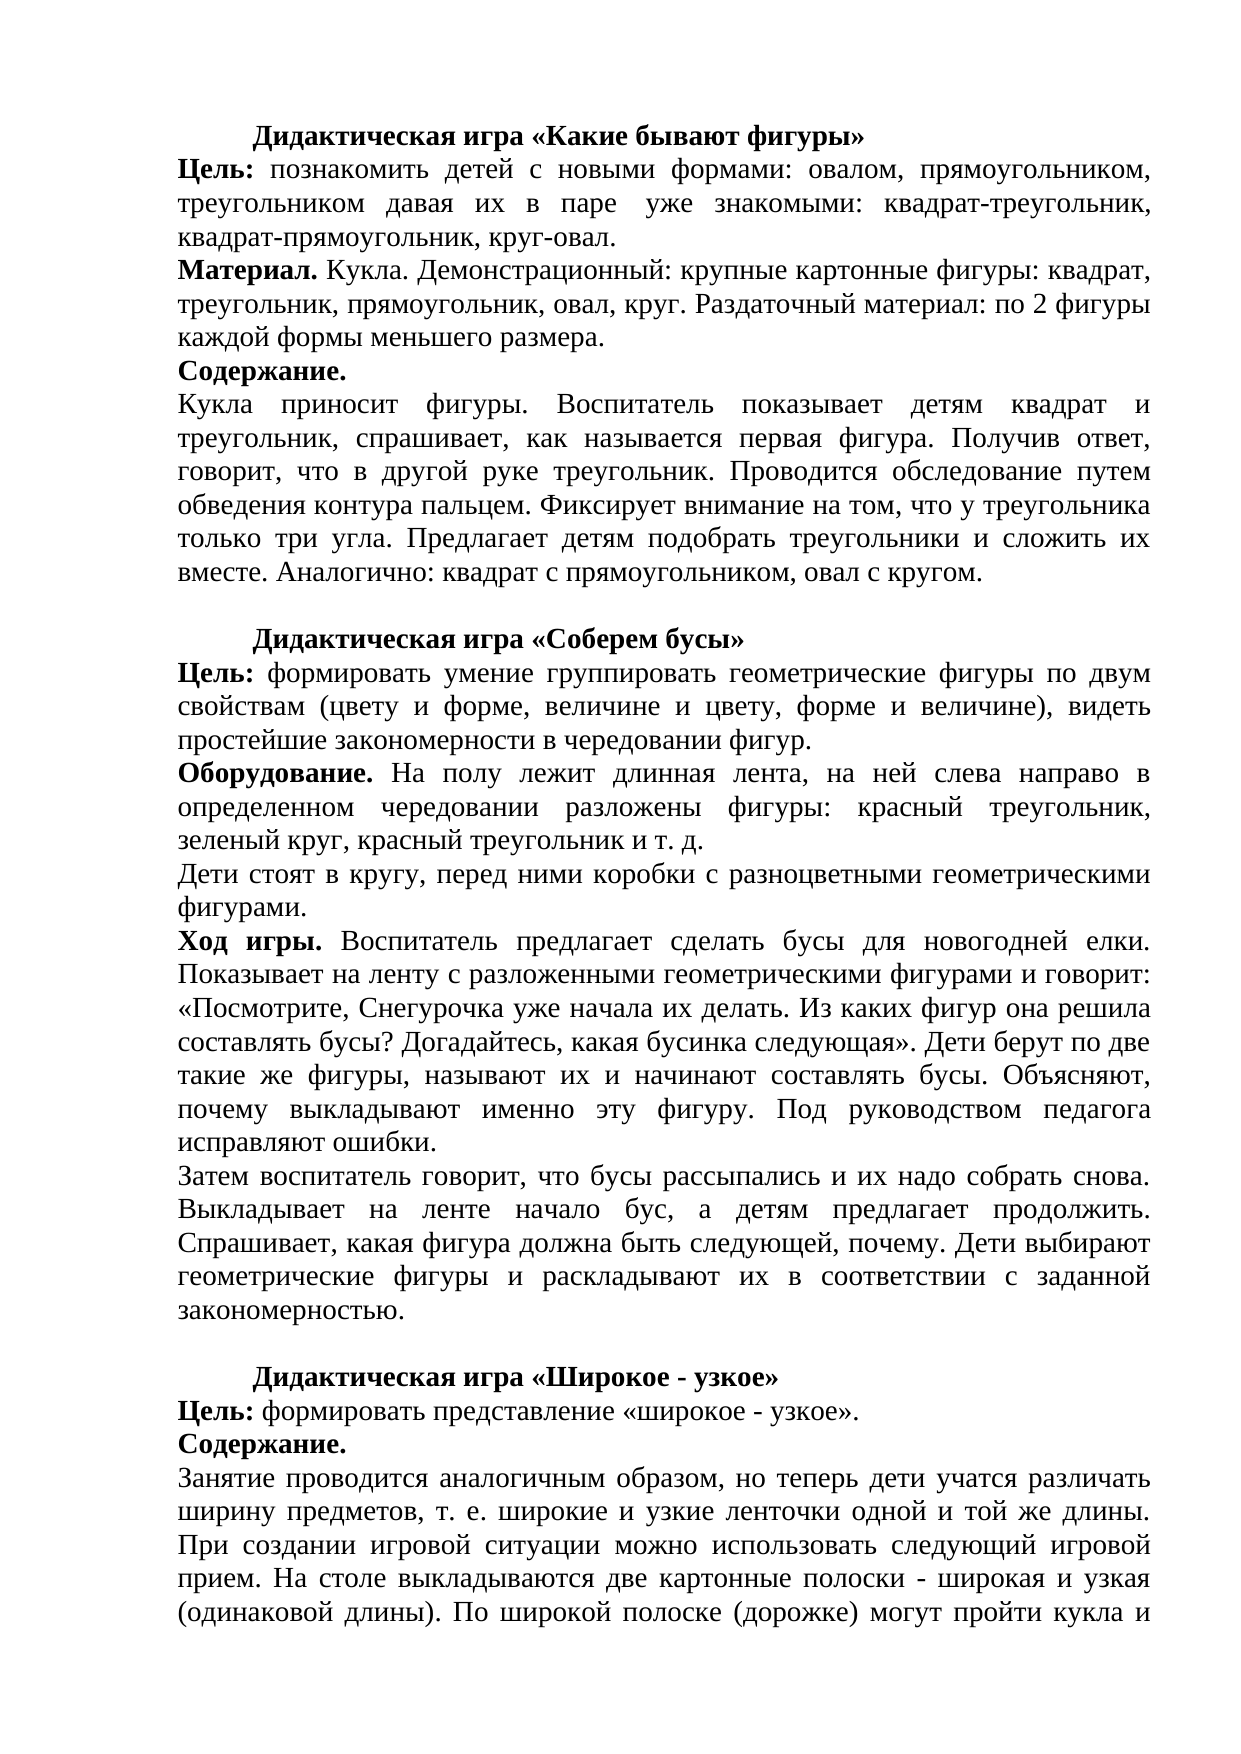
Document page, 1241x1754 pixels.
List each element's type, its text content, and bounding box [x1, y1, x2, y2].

text Оборудование. На полу лежит длинная лента, на ней слева направо в определенном чередовании разложены фигуры: красный треугольник, зеленый круг, красный треугольник и т. д. [177, 755, 1152, 856]
text Цель: познакомить детей с новыми формами: овалом, прямоугольником, треугольником давая их в паре уже знакомыми: квадрат-треугольник, квадрат-прямоугольник, круг-овал. [177, 152, 1152, 252]
text Дидактическая игра «Соберем бусы» [252, 621, 1152, 655]
text Материал. Кукла. Демонстрационный: крупные картонные фигуры: квадрат, треугольник, прямоугольник, овал, круг. Раздаточный материал: по 2 фигуры каждой формы меньшего размера. [177, 252, 1152, 353]
text Затем воспитатель говорит, что бусы рассыпались и их надо собрать снова. Выкладывает на ленте начало бус, а детям предлагает продолжить. Спрашивает, какая фигура должна быть следующей, почему. Дети выбирают геометрические фигуры и раскладывают их в соответствии с заданной закономерностью. [177, 1158, 1152, 1326]
text Содержание. [177, 353, 1152, 386]
text Дети стоят в кругу, перед ними коробки с разноцветными геометрическими фигурами. [177, 856, 1152, 923]
text Дидактическая игра «Какие бывают фигуры» [252, 118, 1152, 152]
text Ход игры. Воспитатель предлагает сделать бусы для новогодней елки. Показывает на ленту с разложенными геометрическими фигурами и говорит: «Посмотрите, Снегурочка уже начала их делать. Из каких фигур она решила составлять бусы? Догадайтесь, какая бусинка следующая». Дети берут по две такие же фигуры, называют их и начинают составлять бусы. Объясняют, почему выкладывают именно эту фигуру. Под руководством педагога исправляют ошибки. [177, 923, 1152, 1158]
text Дидактическая игра «Широкое - узкое» [252, 1359, 1152, 1393]
text Содержание. [177, 1426, 1152, 1460]
text Цель: формировать представление «широкое - узкое». [177, 1393, 1152, 1426]
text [177, 1460, 1152, 1627]
text Цель: формировать умение группировать геометрические фигуры по двум свойствам (цвету и форме, величине и цвету, форме и величине), видеть простейшие закономерности в чередовании фигур. [177, 655, 1152, 755]
text Кукла приносит фигуры. Воспитатель показывает детям квадрат и треугольник, спрашивает, как называется первая фигура. Получив ответ, говорит, что в другой руке треугольник. Проводится обследование путем обведения контура пальцем. Фиксирует внимание на том, что у треугольника только три угла. Предлагает детям подобрать треугольники и сложить их вместе. Аналогично: квадрат с прямоугольником, овал с кругом. [177, 386, 1152, 588]
